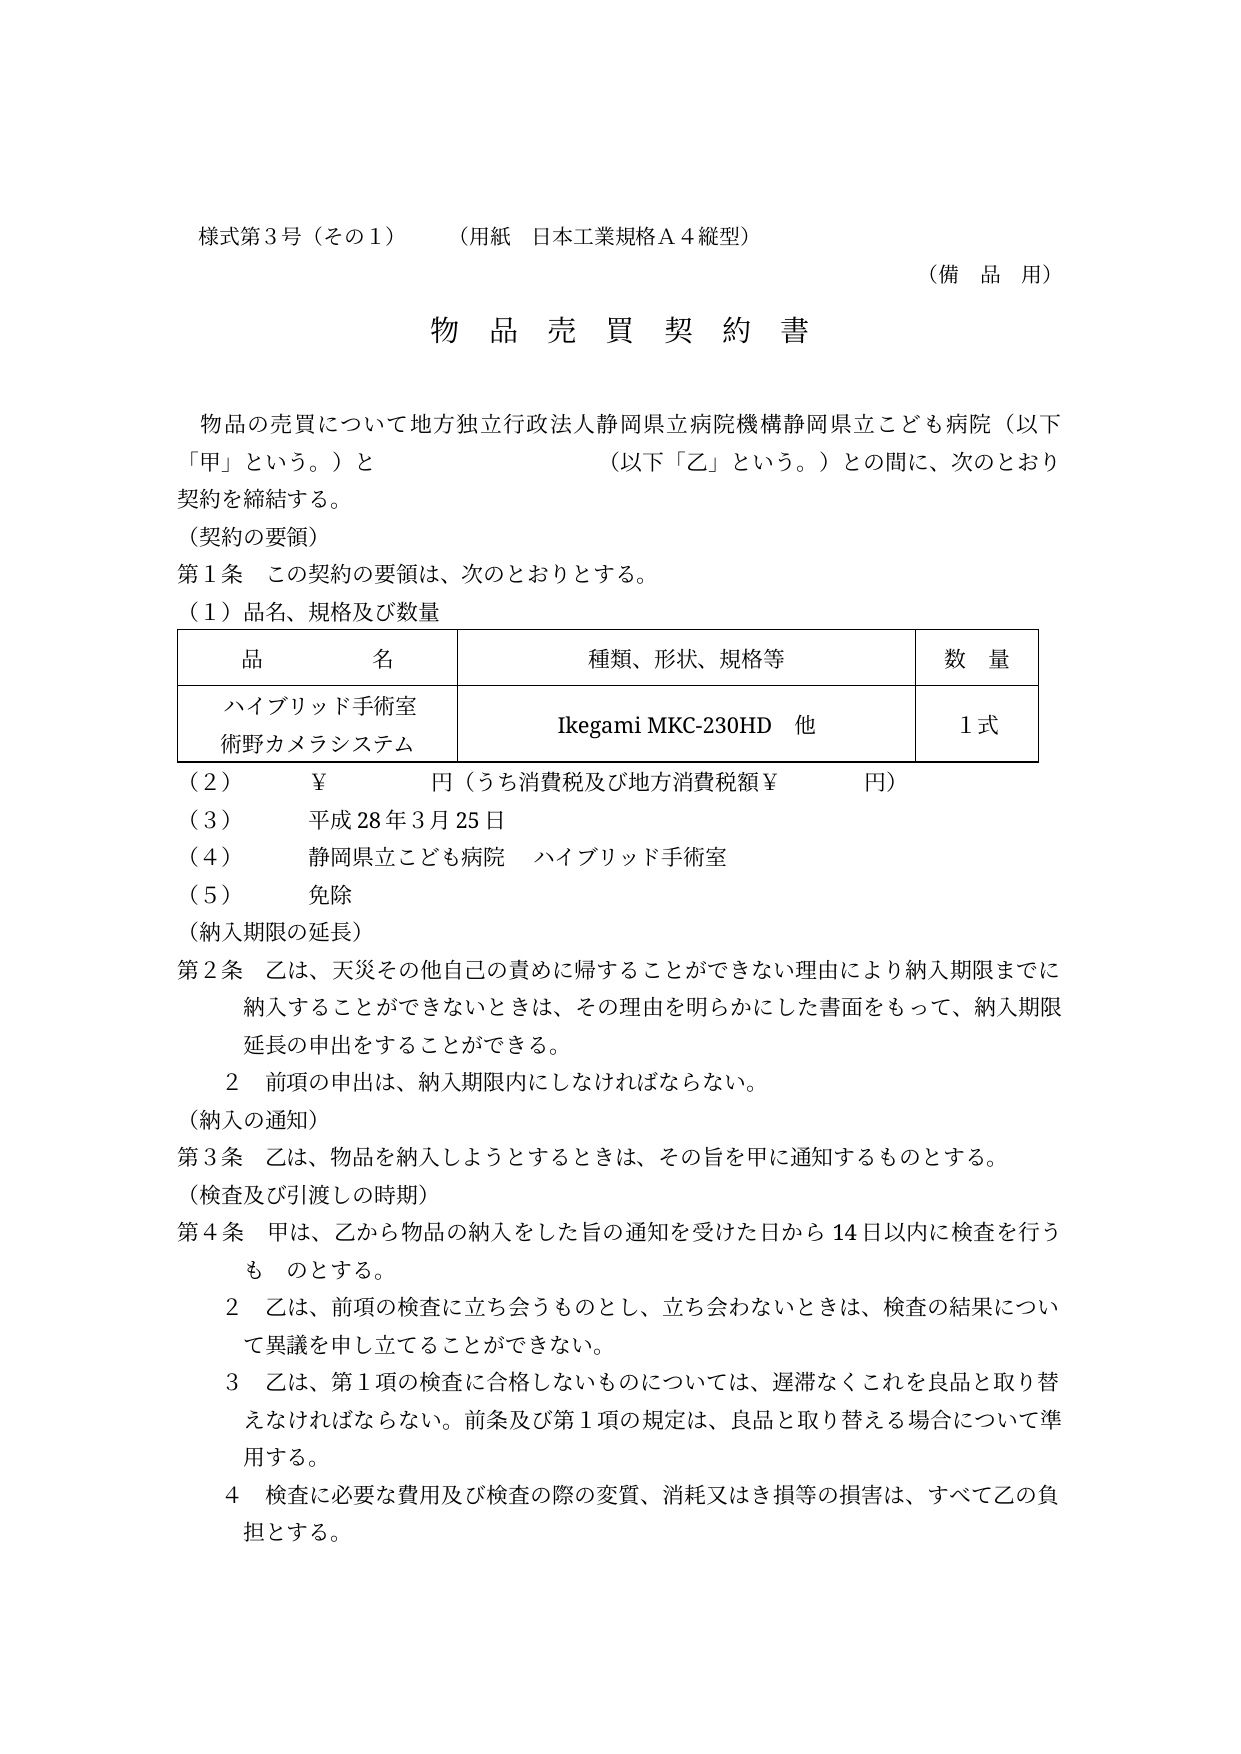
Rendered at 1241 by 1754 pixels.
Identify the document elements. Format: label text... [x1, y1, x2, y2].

table_cell １式 [916, 686, 1038, 761]
text 第３条 乙は、物品を納入しようとするときは、その旨を甲に通知するものとする。 [177, 1137, 1063, 1175]
text （３） 平成28年３月25日 [177, 800, 1063, 837]
text 物品の売買について地方独立行政法人静岡県立病院機構静岡県立こども病院（以下「甲」という。）と協和医科器械株式会社（以下「乙」という。）との間に、次のとおり契約を締結する。 [177, 404, 1063, 517]
text （備 品 用） [177, 254, 1063, 292]
text 第４条 甲は、乙から物品の納入をした旨の通知を受けた日から14日以内に検査を行うも のとする。 [177, 1212, 1063, 1287]
text ４ 検査に必要な費用及び検査の際の変質、消耗又はき損等の損害は、すべて乙の負担とする。 [221, 1475, 1063, 1550]
text （契約の要領） [177, 517, 1063, 554]
text ２ 乙は、前項の検査に立ち会うものとし、立ち会わないときは、検査の結果について異議を申し立てることができない。 [221, 1287, 1063, 1362]
table_cell Ikegami MKC-230HD 他 [458, 686, 915, 761]
text ３ 乙は、第１項の検査に合格しないものについては、遅滞なくこれを良品と取り替えなければならない。前条及び第１項の規定は、良品と取り替える場合について準用する。 [221, 1362, 1063, 1475]
text （１）品名、規格及び数量 [177, 592, 1063, 629]
table_header 数 量 [916, 630, 1038, 685]
text （検査及び引渡しの時期） [177, 1175, 1063, 1212]
table_header 種類、形状、規格等 [458, 630, 915, 685]
text （２） ￥8,910,000円（うち消費税及び地方消費税額￥660,000円） [177, 762, 1063, 800]
text （納入期限の延長） [177, 912, 1063, 950]
text 第２条 乙は、天災その他自己の責めに帰することができない理由により納入期限までに納入することができないときは、その理由を明らかにした書面をもって、納入期限延長の申出をすることができる。 [177, 950, 1063, 1062]
text （納入の通知） [177, 1100, 1063, 1137]
text 第１条 この契約の要領は、次のとおりとする。 [177, 554, 1063, 592]
text 物 品 売 買 契 約 書 [177, 292, 1063, 367]
text ２ 前項の申出は、納入期限内にしなければならない。 [177, 1062, 1063, 1100]
text （５） 免除 [177, 875, 1063, 912]
text （４） 静岡県立こども病院 ハイブリッド手術室 [177, 837, 1063, 875]
text 様式第３号（その１） （用紙 日本工業規格Ａ４縦型） [177, 217, 1063, 254]
table_header 品 名 [178, 630, 457, 685]
table_cell ハイブリッド手術室 術野カメラシステム [178, 686, 457, 761]
